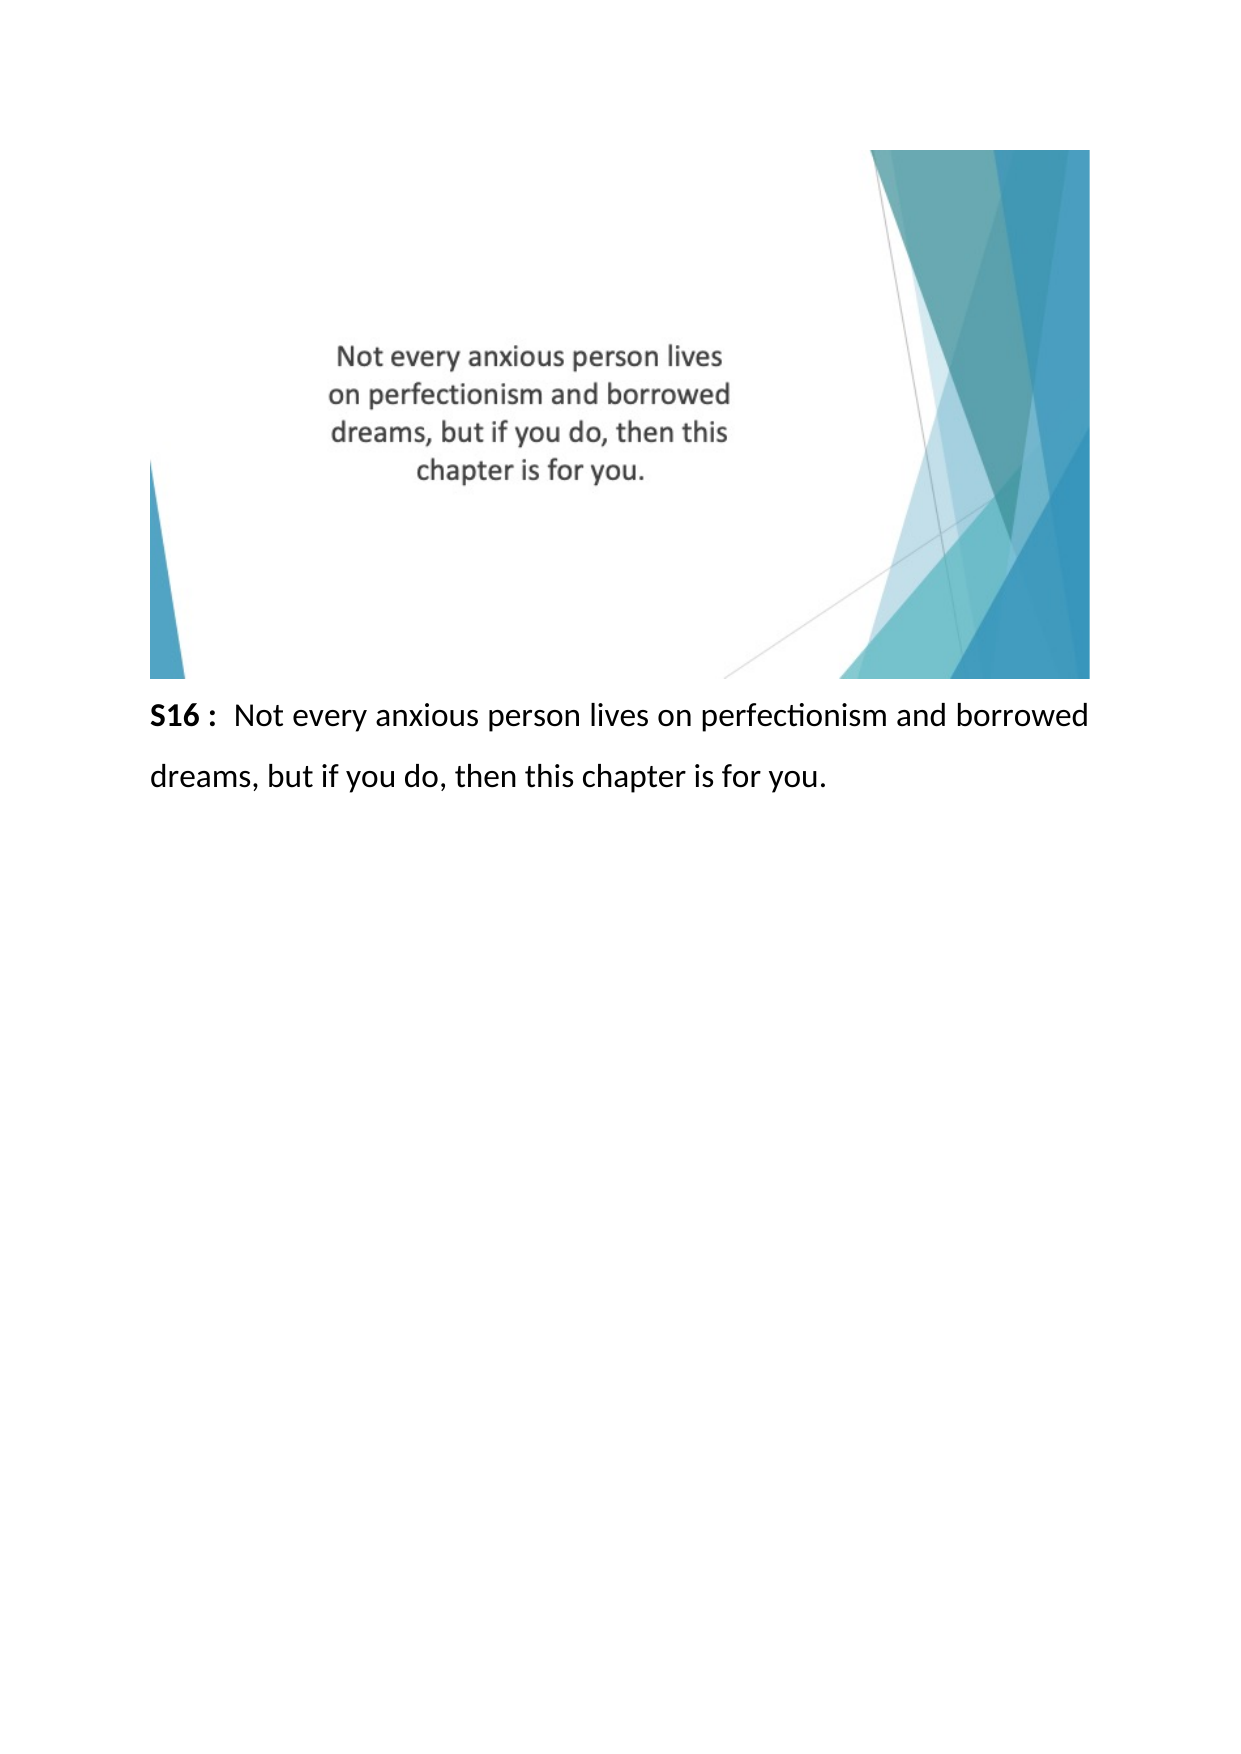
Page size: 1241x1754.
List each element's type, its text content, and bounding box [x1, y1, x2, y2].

text S16 : Not every anxious person lives on perfectionism and borrowed dreams, but if you do, then this chapter is for you. [150, 694, 1090, 796]
picture [150, 150, 1090, 679]
